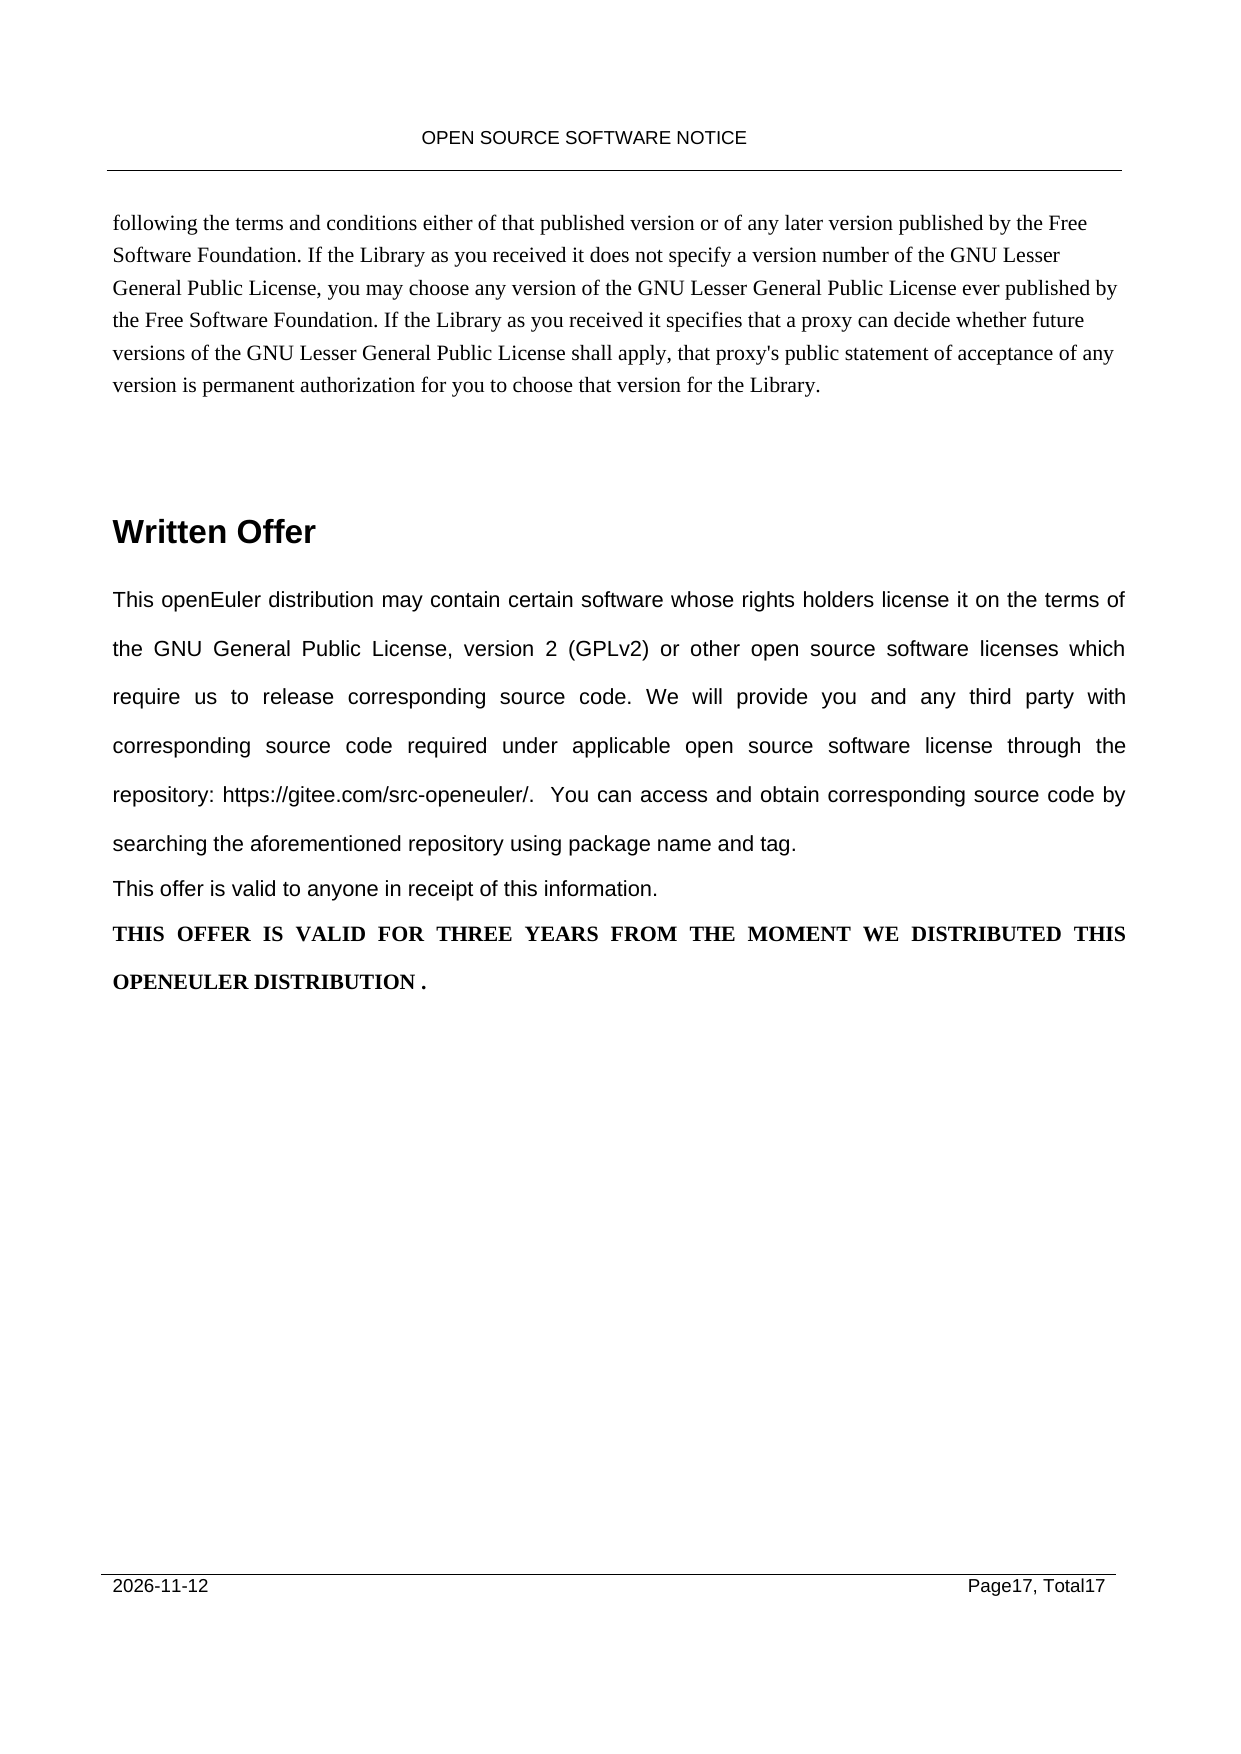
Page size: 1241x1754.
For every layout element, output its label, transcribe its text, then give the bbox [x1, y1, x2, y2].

text This openEuler distribution may contain certain software whose rights holders license it on the terms of the GNU General Public License, version 2 (GPLv2) or other open source software licenses which require us to release corresponding source code. We will provide you and any third party with corresponding source code required under applicable open source software license through the repository: https://gitee.com/src-openeuler/. You can access and obtain corresponding source code by searching the aforementioned repository using package name and tag. [112, 583, 1128, 859]
text This offer is valid to anyone in receipt of this information. [112, 872, 1128, 904]
text THIS OFFER IS VALID FOR THREE YEARS FROM THE MOMENT WE DISTRIBUTED THIS OPENEULER DISTRIBUTION . [112, 917, 1128, 998]
text Written Offer [112, 499, 1128, 564]
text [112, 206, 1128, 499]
